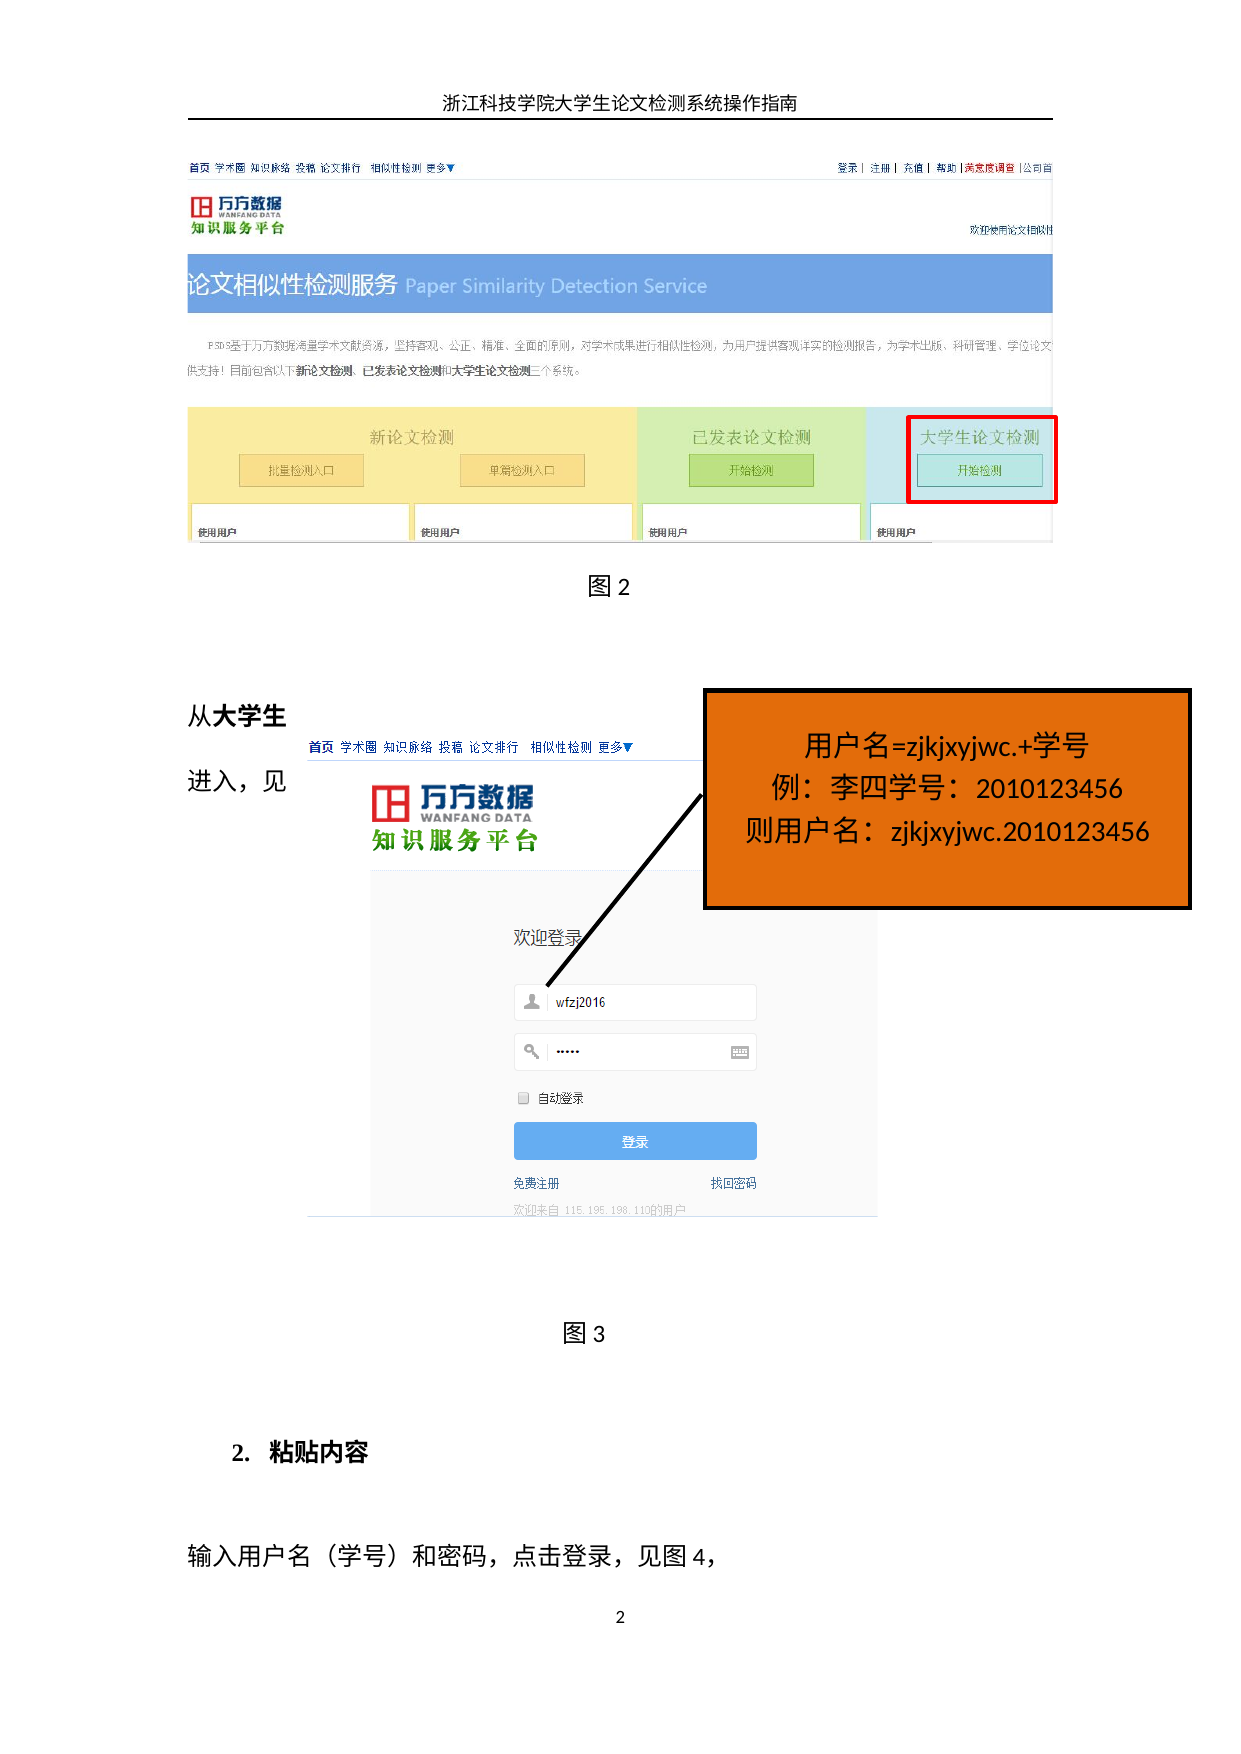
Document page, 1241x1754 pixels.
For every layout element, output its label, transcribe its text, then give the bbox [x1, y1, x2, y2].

text 从大学生论文检测入口进入，见图3， [187, 682, 1053, 812]
picture [307, 738, 878, 1217]
text 图3 [187, 1299, 1053, 1364]
picture [187, 162, 1053, 543]
text 图2 [187, 552, 1053, 617]
text 输入用户名（学号）和密码，点击登录，见图4， [187, 1522, 1053, 1587]
picture [911, 419, 1053, 500]
list 粘贴内容 [231, 1418, 1053, 1483]
